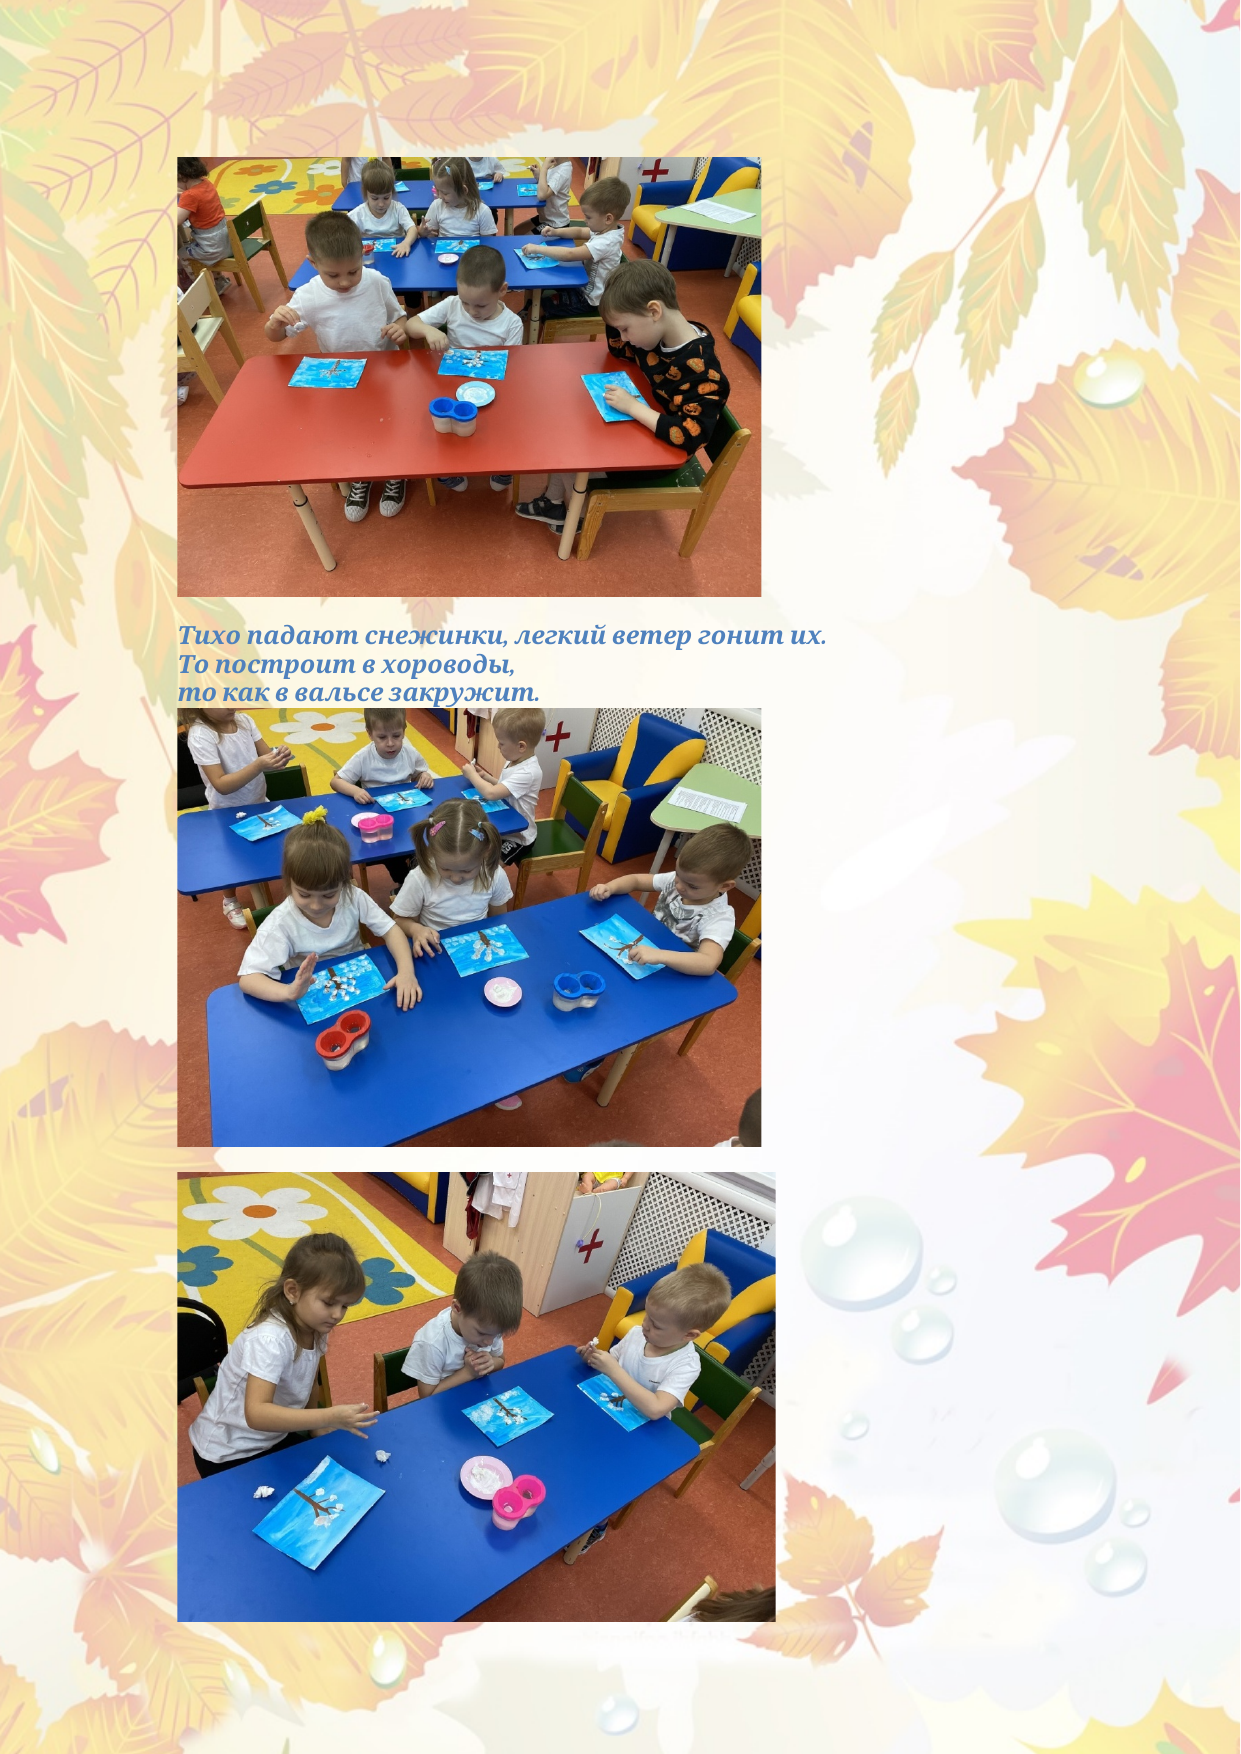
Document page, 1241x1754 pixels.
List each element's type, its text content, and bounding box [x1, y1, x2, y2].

subtitle Тихо падают снежинки, легкий ветер гонит их. [177, 622, 1152, 651]
subtitle То построит в хороводы, [177, 651, 1152, 679]
subtitle то как в вальсе закружит. [177, 679, 1152, 708]
picture [0, 0, 1241, 1754]
